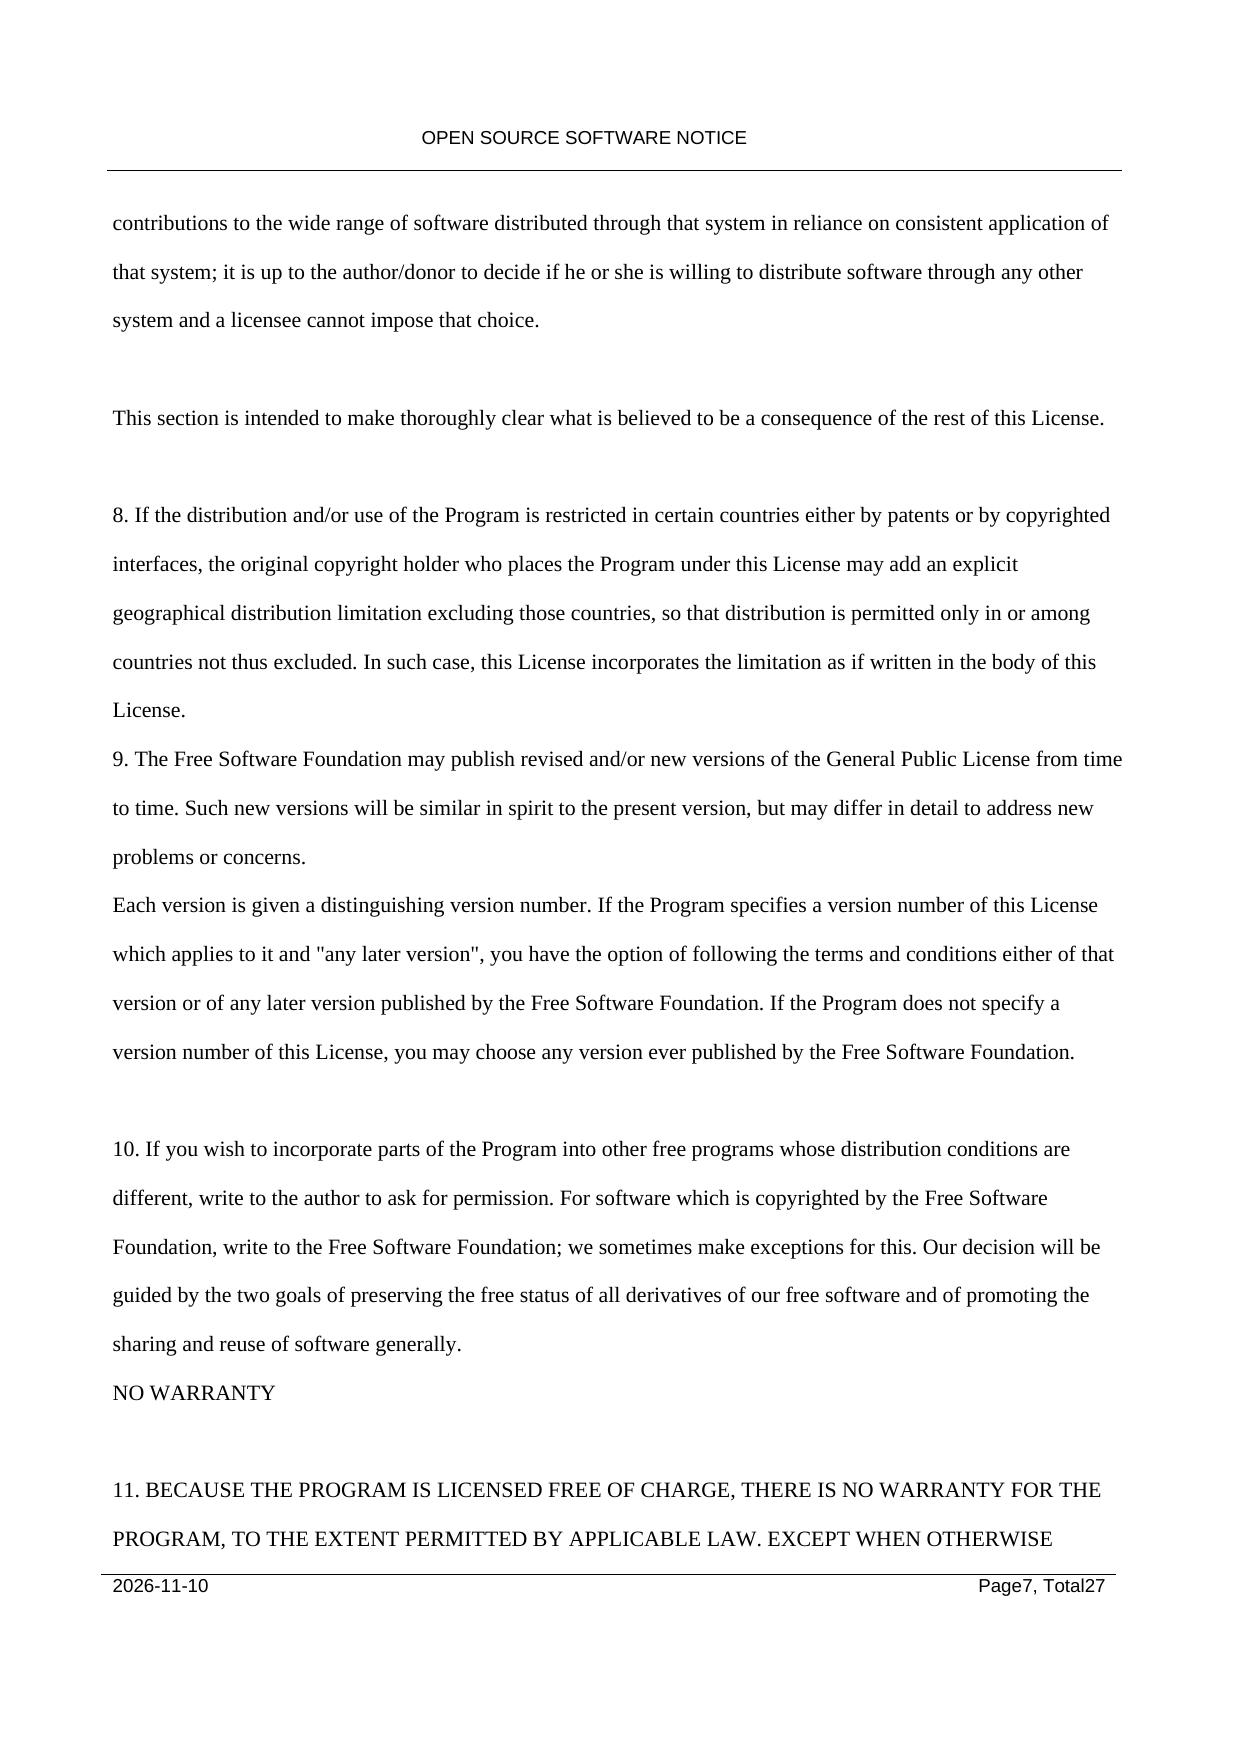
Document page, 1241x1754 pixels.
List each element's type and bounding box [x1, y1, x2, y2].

text [112, 206, 1128, 1555]
